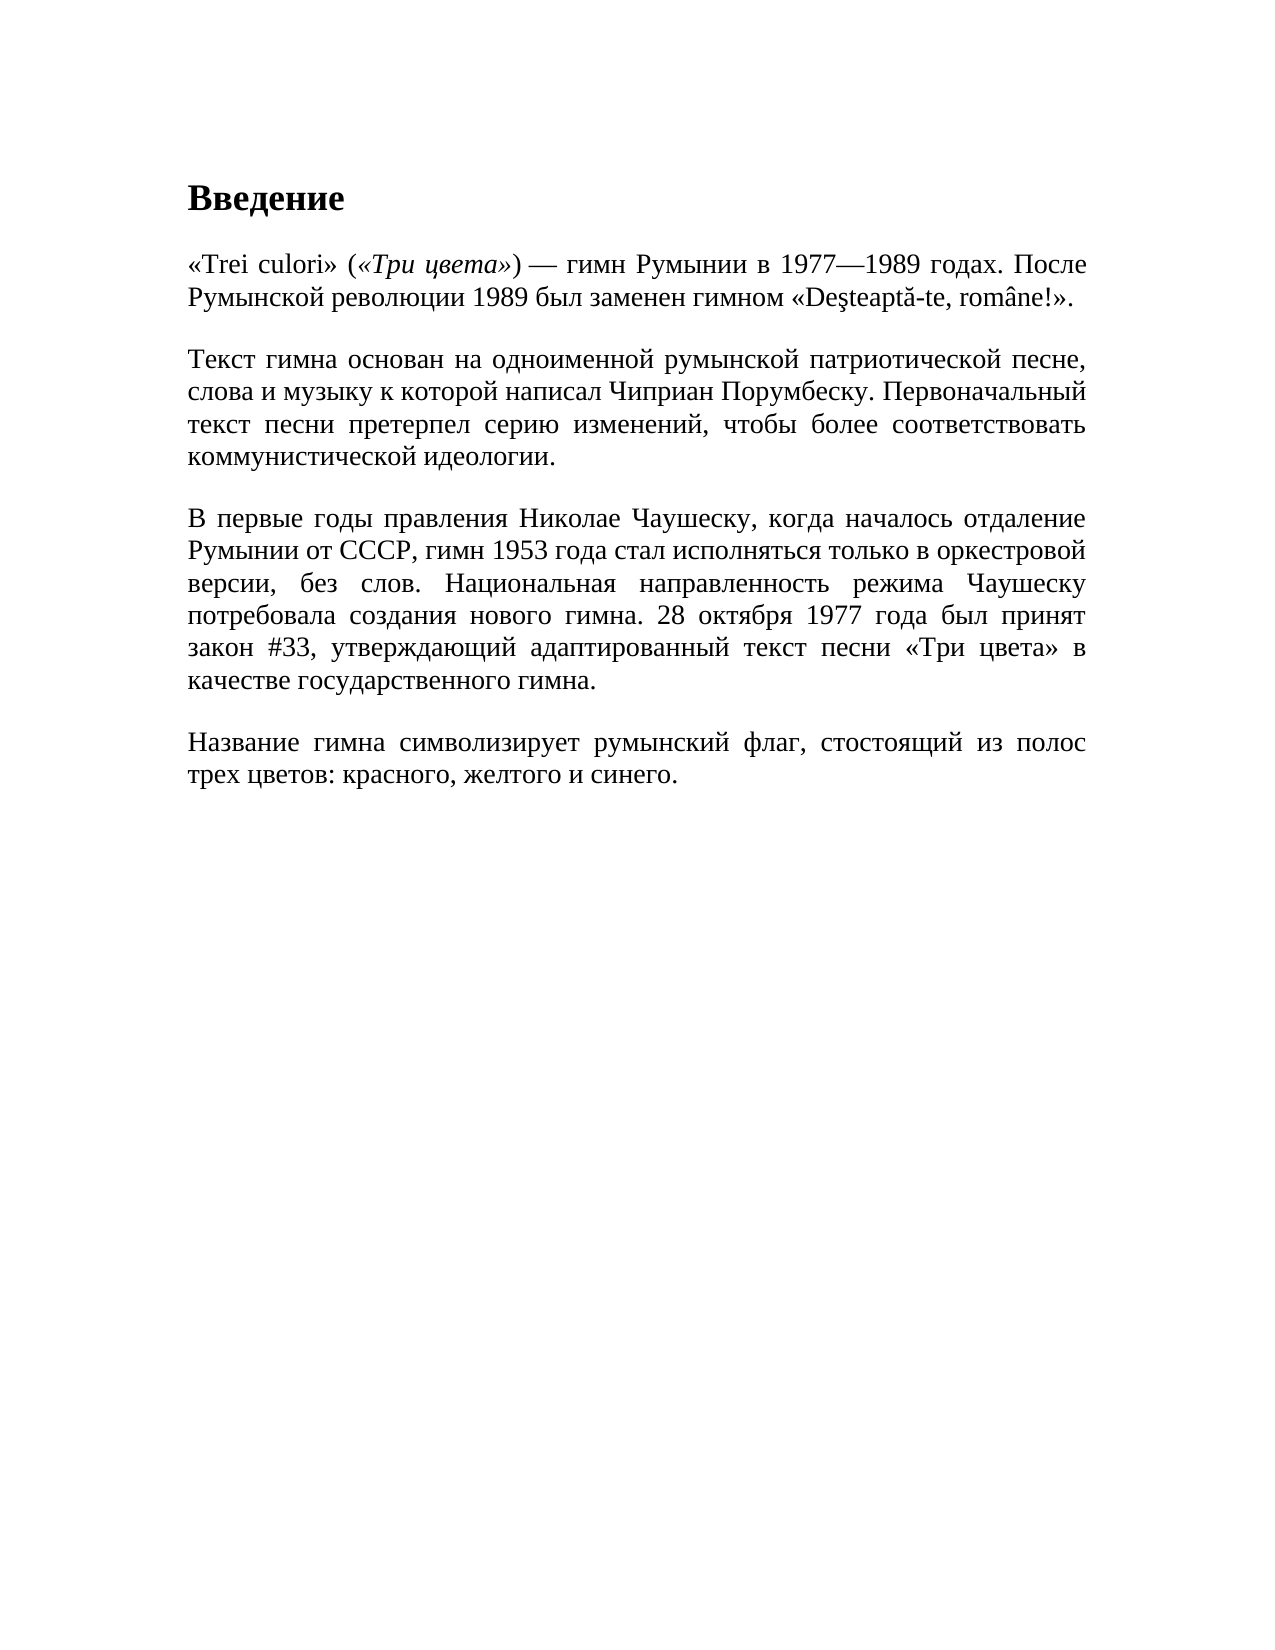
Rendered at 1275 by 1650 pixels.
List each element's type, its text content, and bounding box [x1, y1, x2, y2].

text Название гимна символизирует румынский флаг, стостоящий из полос трех цветов: красного, желтого и синего. [187, 725, 1087, 789]
text «Trei culori» («Три цвета») — гимн Румынии в 1977—1989 годах. После Румынской революции 1989 был заменен гимном «Deşteaptă-te, române!». [187, 248, 1087, 312]
text В первые годы правления Николае Чаушеску, когда началось отдаление Румынии от СССР, гимн 1953 года стал исполняться только в оркестровой версии, без слов. Национальная направленность режима Чаушеску потребовала создания нового гимна. 28 октября 1977 года был принят закон #33, утверждающий адаптированный текст песни «Три цвета» в качестве государственного гимна. [187, 501, 1087, 695]
text Текст гимна основан на одноименной румынской патриотической песне, слова и музыку к которой написал Чиприан Порумбеску. Первоначальный текст песни претерпел серию изменений, чтобы более соответствовать коммунистической идеологии. [187, 342, 1087, 471]
list Введение [187, 175, 1087, 218]
